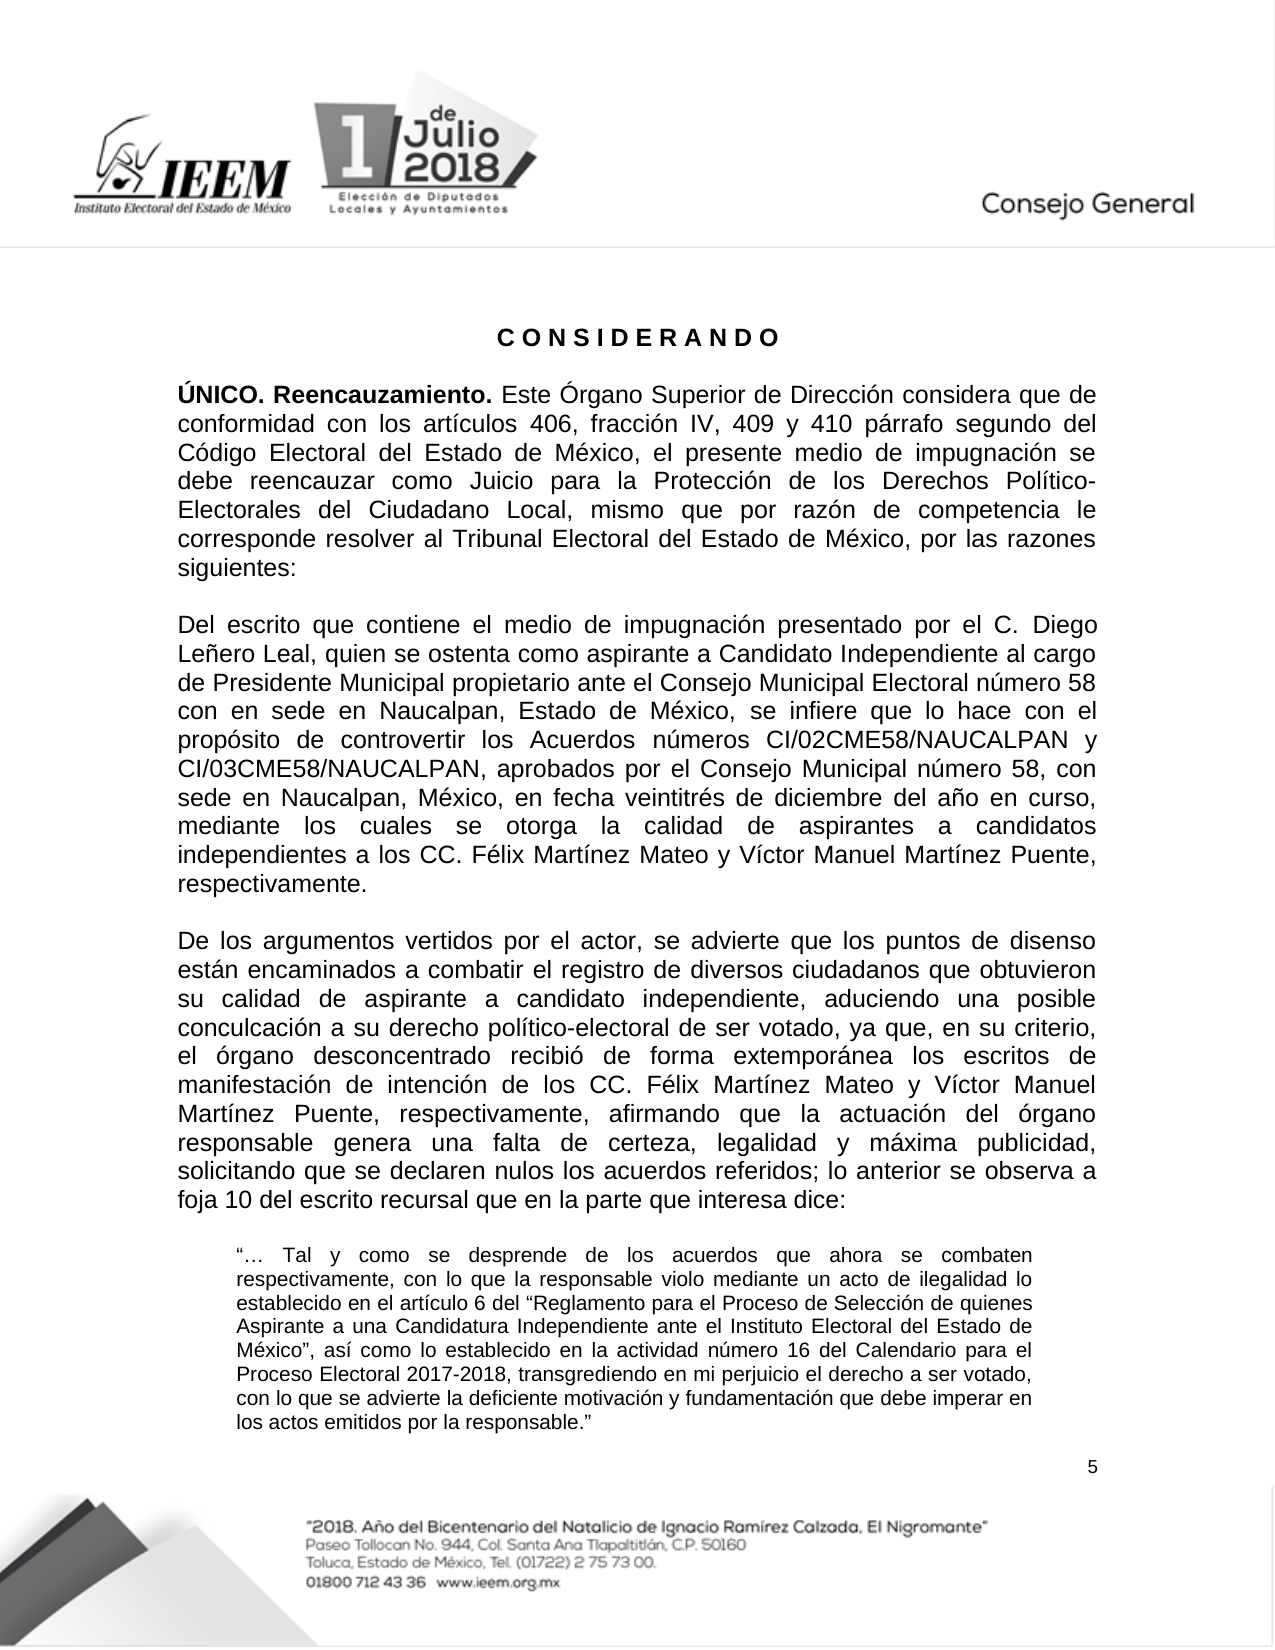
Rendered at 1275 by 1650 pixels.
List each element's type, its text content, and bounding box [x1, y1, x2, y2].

text “… Tal y como se desprende de los acuerdos que ahora se combaten respectivamente, con lo que la responsable violo mediante un acto de ilegalidad lo establecido en el artículo 6 del “Reglamento para el Proceso de Selección de quienes Aspirante a una Candidatura Independiente ante el Instituto Electoral del Estado de México”, así como lo establecido en la actividad número 16 del Calendario para el Proceso Electoral 2017-2018, transgrediendo en mi perjuicio el derecho a ser votado, con lo que se advierte la deficiente motivación y fundamentación que debe imperar en los actos emitidos por la responsable.” [236, 1242, 1034, 1434]
text Del escrito que contiene el medio de impugnación presentado por el C. Diego Leñero Leal, quien se ostenta como aspirante a Candidato Independiente al cargo de Presidente Municipal propietario ante el Consejo Municipal Electoral número 58 con en sede en Naucalpan, Estado de México, se infiere que lo hace con el propósito de controvertir los Acuerdos números CI/02CME58/NAUCALPAN y CI/03CME58/NAUCALPAN, aprobados por el Consejo Municipal número 58, con sede en Naucalpan, México, en fecha veintitrés de diciembre del año en curso, mediante los cuales se otorga la calidad de aspirantes a candidatos independientes a los CC. Félix Martínez Mateo y Víctor Manuel Martínez Puente, respectivamente. [177, 610, 1098, 897]
text C O N S I D E R A N D O [177, 322, 1098, 351]
picture [0, 1486, 1274, 1648]
text De los argumentos vertidos por el actor, se advierte que los puntos de disenso están encaminados a combatir el registro de diversos ciudadanos que obtuvieron su calidad de aspirante a candidato independiente, aduciendo una posible conculcación a su derecho político-electoral de ser votado, ya que, en su criterio, el órgano desconcentrado recibió de forma extemporánea los escritos de manifestación de intención de los CC. Félix Martínez Mateo y Víctor Manuel Martínez Puente, respectivamente, afirmando que la actuación del órgano responsable genera una falta de certeza, legalidad y máxima publicidad, solicitando que se declaren nulos los acuerdos referidos; lo anterior se observa a foja 10 del escrito recursal que en la parte que interesa dice: [177, 926, 1098, 1214]
text ÚNICO. Reencauzamiento. Este Órgano Superior de Dirección considera que de conformidad con los artículos 406, fracción IV, 409 y 410 párrafo segundo del Código Electoral del Estado de México, el presente medio de impugnación se debe reencauzar como Juicio para la Protección de los Derechos Político-Electorales del Ciudadano Local, mismo que por razón de competencia le corresponde resolver al Tribunal Electoral del Estado de México, por las razones siguientes: [177, 380, 1098, 581]
picture [0, 0, 1275, 249]
